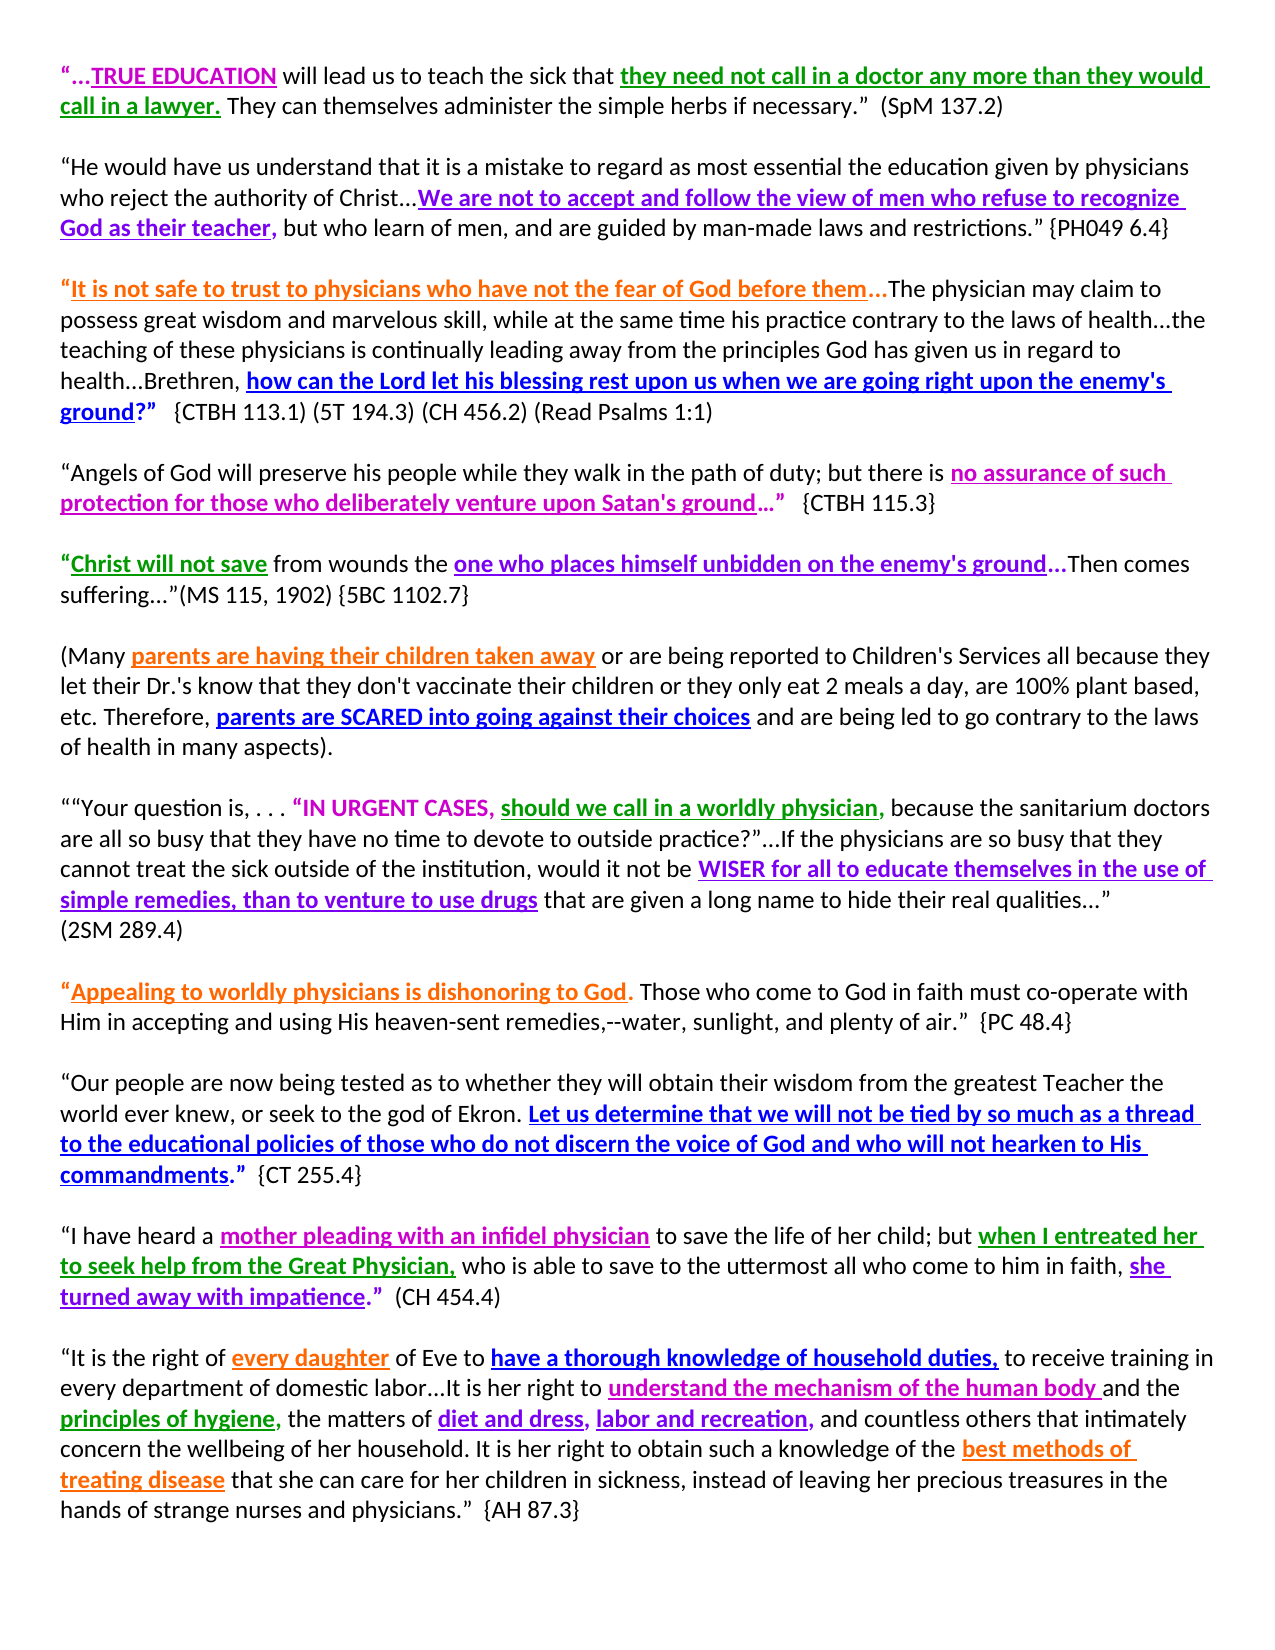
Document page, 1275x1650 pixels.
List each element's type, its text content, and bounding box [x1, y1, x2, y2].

text “Our people are now being tested as to whether they will obtain their wisdom from the greatest Teacher the world ever knew, or seek to the god of Ekron. Let us determine that we will not be tied by so much as a thread to the educational policies of those who do not discern the voice of God and who will not hearken to His commandments.” {CT 255.4} [60, 1067, 1215, 1189]
text ““Your question is, . . . “IN URGENT CASES, should we call in a worldly physician, because the sanitarium doctors are all so busy that they have no time to devote to outside practice?”...If the physicians are so busy that they cannot treat the sick outside of the institution, would it not be WISER for all to educate themselves in the use of simple remedies, than to venture to use drugs that are given a long name to hide their real qualities...” [60, 792, 1215, 914]
text (Many parents are having their children taken away or are being reported to Children's Services all because they let their Dr.'s know that they don't vaccinate their children or they only eat 2 meals a day, are 100% plant based, etc. Therefore, parents are SCARED into going against their choices and are being led to go contrary to the laws of health in many aspects). [60, 640, 1215, 762]
text “It is not safe to trust to physicians who have not the fear of God before them...The physician may claim to possess great wisdom and marvelous skill, while at the same time his practice contrary to the laws of health...the teaching of these physicians is continually leading away from the principles God has given us in regard to health...Brethren, how can the Lord let his blessing rest upon us when we are going right upon the enemy's ground?” {CTBH 113.1) (5T 194.3) (CH 456.2) (Read Psalms 1:1) [60, 274, 1215, 426]
text “It is the right of every daughter of Eve to have a thorough knowledge of household duties, to receive training in every department of domestic labor...It is her right to understand the mechanism of the human body and the principles of hygiene, the matters of diet and dress, labor and recreation, and countless others that intimately concern the wellbeing of her household. It is her right to obtain such a knowledge of the best methods of treating disease that she can care for her children in sickness, instead of leaving her precious treasures in the hands of strange nurses and physicians.” {AH 87.3} [60, 1342, 1215, 1525]
text “Angels of God will preserve his people while they walk in the path of duty; but there is no assurance of such protection for those who deliberately venture upon Satan's ground…” {CTBH 115.3} [60, 457, 1215, 518]
text “Christ will not save from wounds the one who places himself unbidden on the enemy's ground...Then comes suffering...”(MS 115, 1902) {5BC 1102.7} [60, 548, 1215, 609]
text “...TRUE EDUCATION will lead us to teach the sick that they need not call in a doctor any more than they would call in a lawyer. They can themselves administer the simple herbs if necessary.” (SpM 137.2) [60, 60, 1215, 121]
text “He would have us understand that it is a mistake to regard as most essential the education given by physicians who reject the authority of Christ...We are not to accept and follow the view of men who refuse to recognize God as their teacher, but who learn of men, and are guided by man-made laws and restrictions.” {PH049 6.4} [60, 152, 1215, 243]
text “I have heard a mother pleading with an infidel physician to save the life of her child; but when I entreated her to seek help from the Great Physician, who is able to save to the uttermost all who come to him in faith, she turned away with impatience.” (CH 454.4) [60, 1220, 1215, 1311]
text “Appealing to worldly physicians is dishonoring to God. Those who come to God in faith must co-operate with Him in accepting and using His heaven-sent remedies,--water, sunlight, and plenty of air.” {PC 48.4} [60, 976, 1215, 1037]
text (2SM 289.4) [60, 914, 1215, 945]
